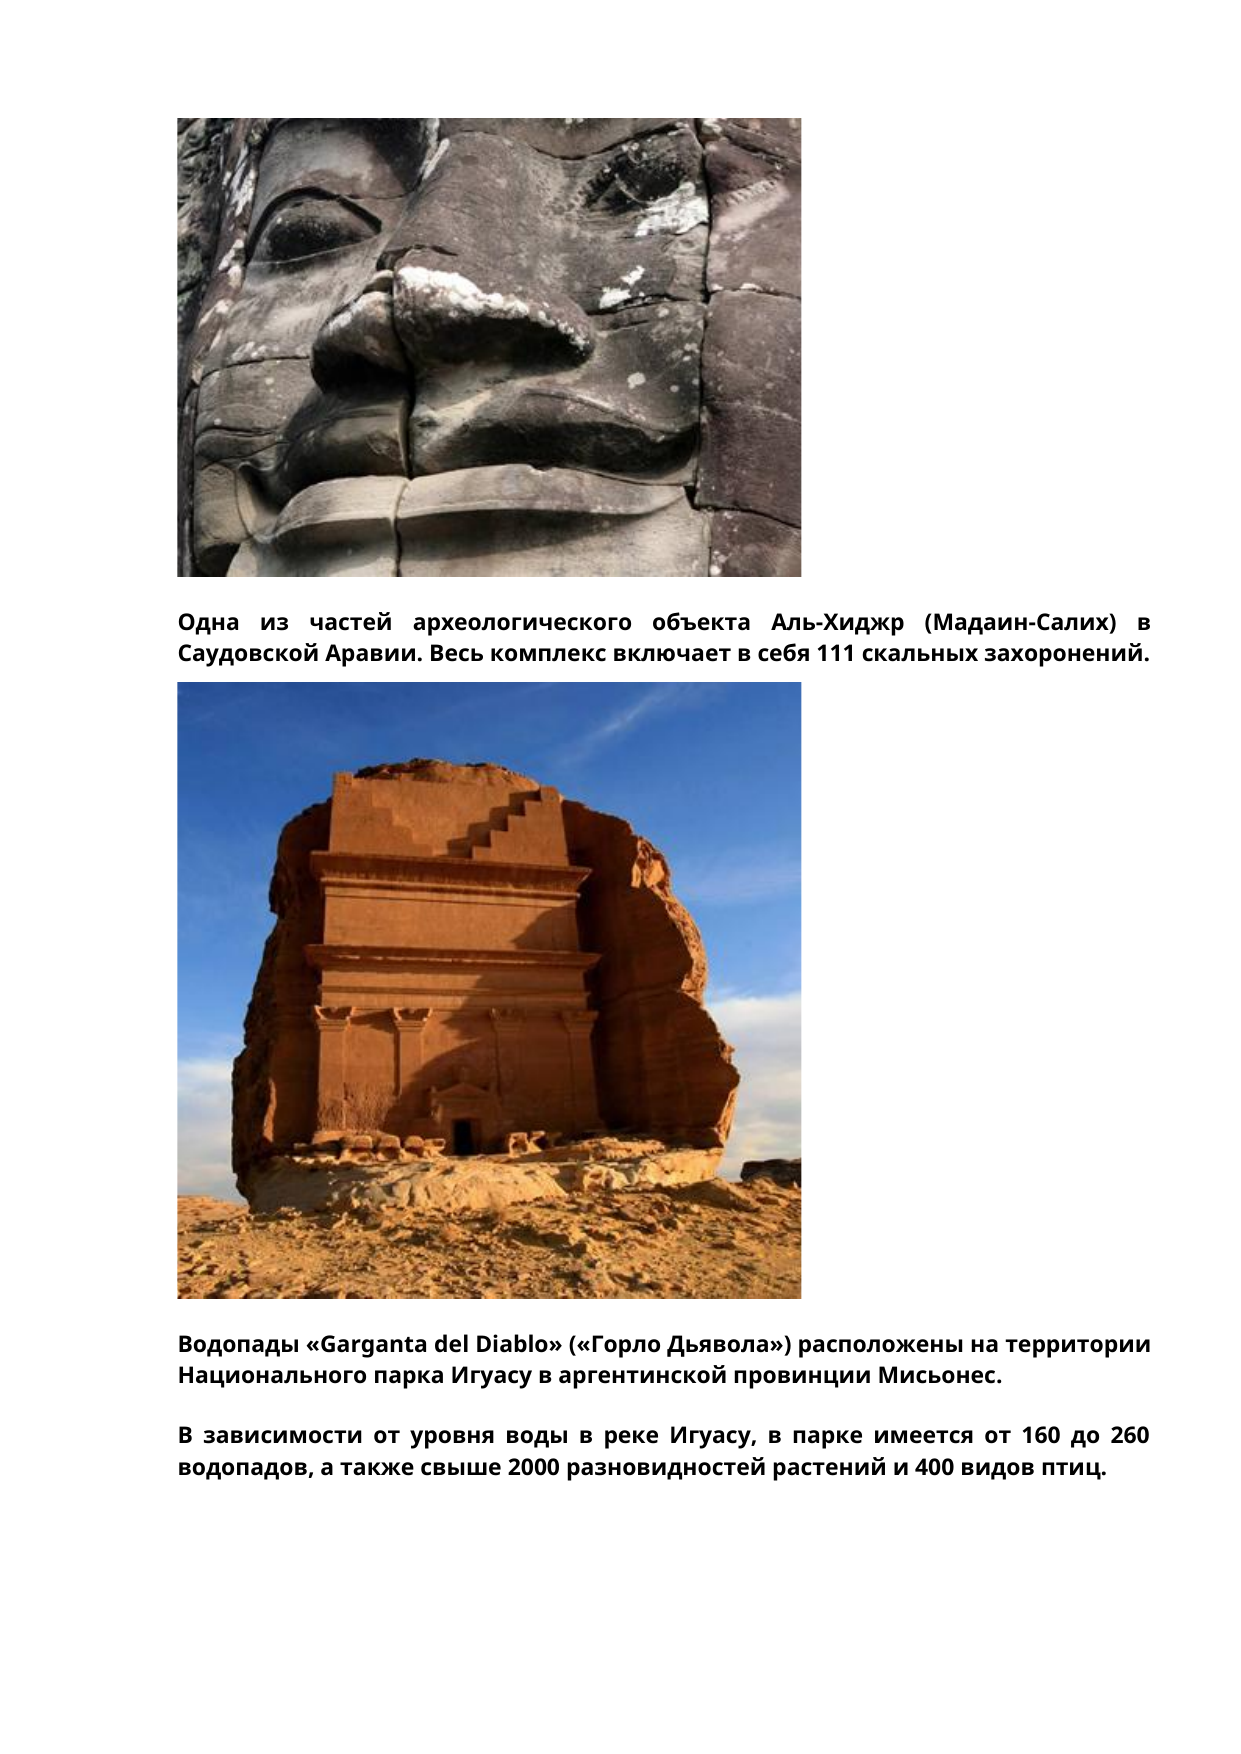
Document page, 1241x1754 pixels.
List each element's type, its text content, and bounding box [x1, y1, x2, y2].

picture [177, 682, 802, 1299]
text Одна из частей археологического объекта Аль-Хиджр (Мадаин-Салих) в Саудовской Аравии. Весь комплекс включает в себя 111 скальных захоронений. [177, 605, 1152, 668]
text В зависимости от уровня воды в реке Игуасу, в парке имеется от 160 до 260 водопадов, а также свыше 2000 разновидностей растений и 400 видов птиц. [177, 1419, 1152, 1482]
picture [177, 118, 802, 577]
text Водопады «Garganta del Diablo» («Горло Дьявола») расположены на территории Национального парка Игуасу в аргентинской провинции Мисьонес. [177, 1327, 1152, 1390]
